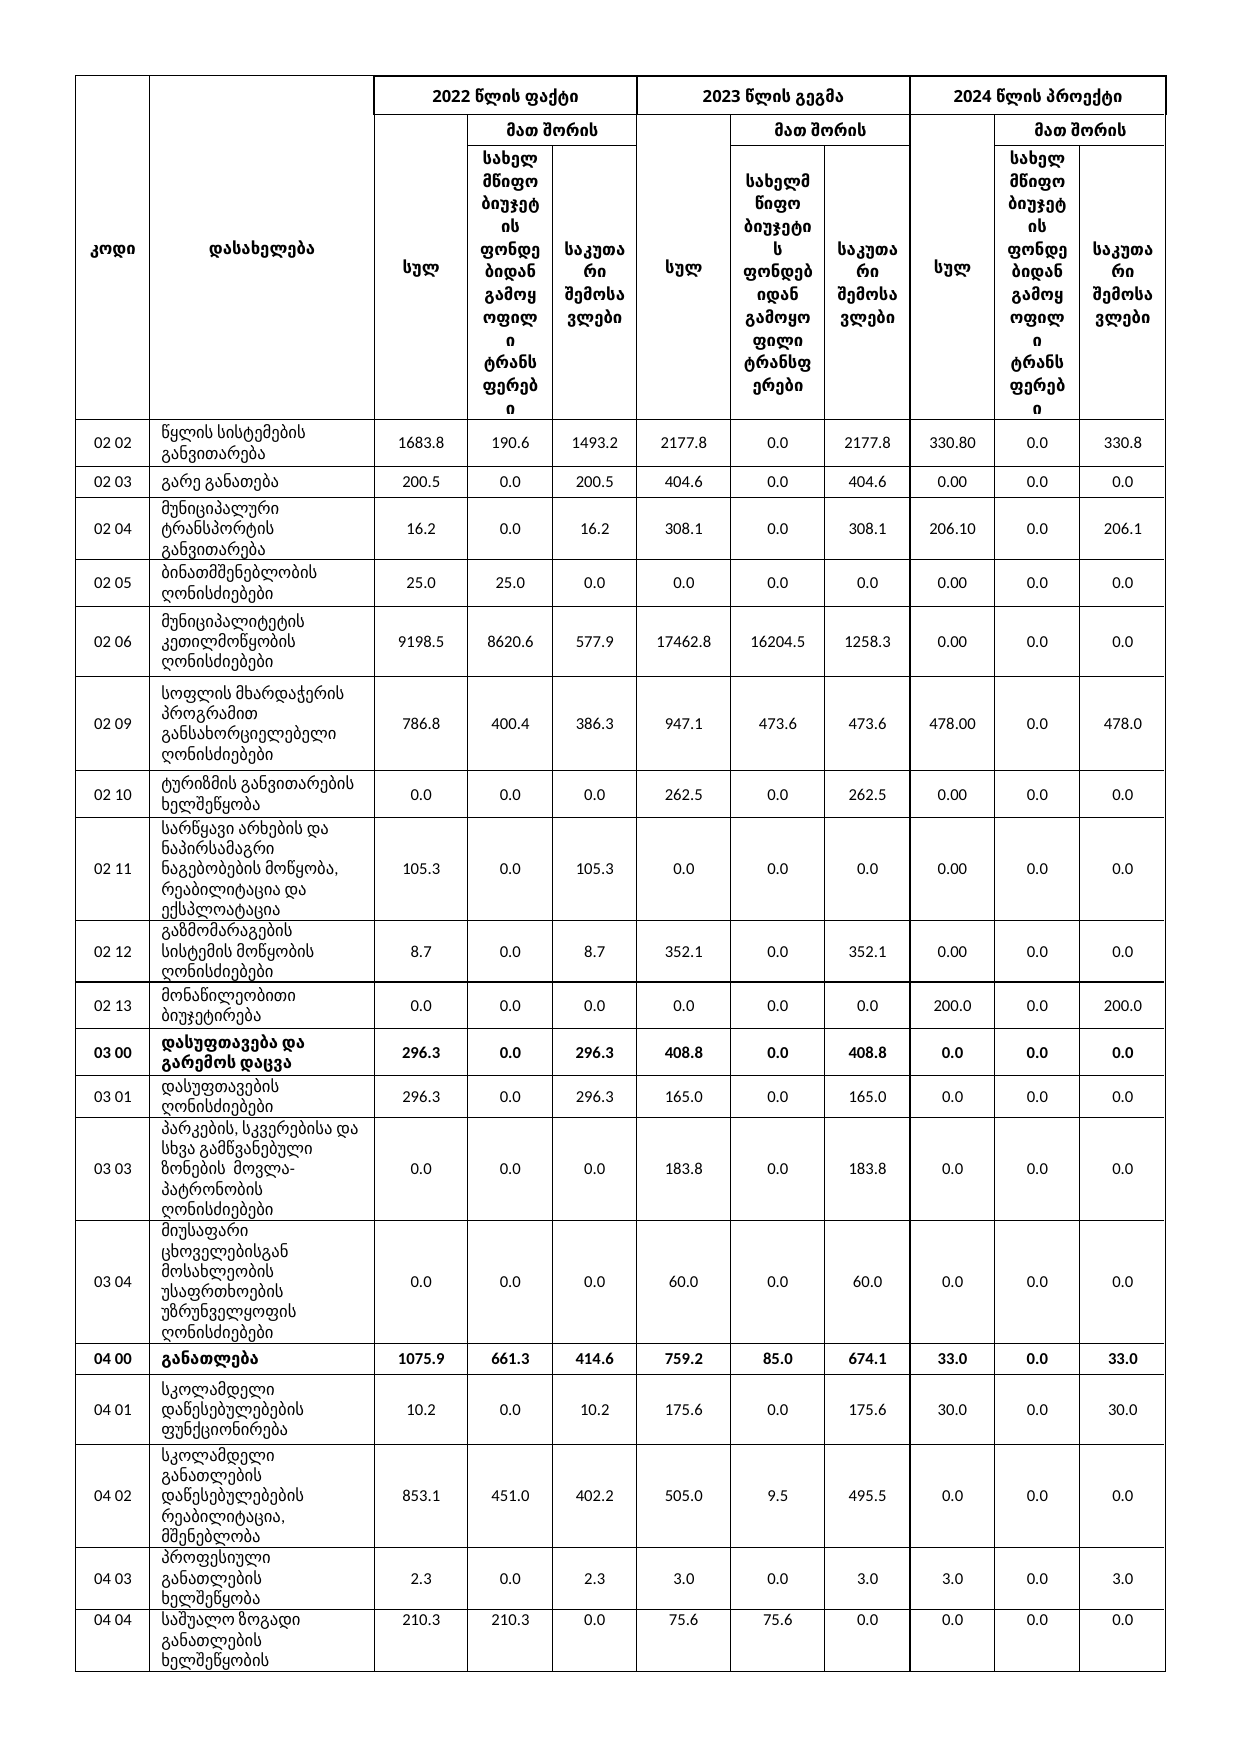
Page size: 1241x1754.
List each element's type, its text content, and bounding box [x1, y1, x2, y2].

table_cell 200.5 [375, 467, 467, 497]
table_cell 352.1 [825, 921, 909, 981]
table_cell 02 05 [76, 560, 149, 606]
table_cell 661.3 [468, 1344, 552, 1374]
table_cell 0.00 [911, 818, 994, 919]
table_cell მონაწილეობითი ბიუჯეტირება [150, 983, 374, 1028]
table_cell 60.0 [637, 1221, 730, 1342]
table_cell 9.5 [731, 1445, 824, 1547]
table_cell 16204.5 [731, 607, 824, 676]
table_cell 0.0 [468, 818, 552, 919]
table_cell 175.6 [825, 1375, 909, 1444]
table_cell 0.0 [995, 818, 1079, 919]
table_cell 02 03 [76, 467, 149, 497]
table_cell სკოლამდელი განათლების დაწესებულებების რეაბილიტაცია, მშენებლობა [150, 1445, 374, 1547]
table_cell 404.6 [825, 467, 909, 497]
table_cell 17462.8 [637, 607, 730, 676]
table_cell სახელმწიფო ბიუჯეტის ფონდებიდან გამოყოფილი ტრანსფერები [731, 146, 824, 419]
table_cell 0.0 [468, 1375, 552, 1444]
table_cell 0.0 [1080, 817, 1165, 919]
table_cell 02 09 [76, 677, 149, 770]
table_cell 786.8 [375, 677, 467, 770]
table_cell სულ [911, 115, 994, 419]
table_cell 408.8 [825, 1029, 909, 1075]
table_cell 0.0 [731, 467, 824, 497]
table_cell 0.0 [375, 771, 467, 817]
table_cell 190.6 [468, 420, 552, 466]
table_cell 3.0 [911, 1548, 994, 1608]
table_header 2022 წლის ფაქტი [375, 77, 636, 114]
table_cell 3.0 [1080, 1547, 1165, 1608]
table_cell 0.0 [911, 1445, 994, 1547]
table_cell 0.00 [911, 467, 994, 497]
table_cell 33.0 [1080, 1343, 1165, 1374]
table_cell 1493.2 [553, 420, 636, 466]
table_cell 30.0 [1080, 1374, 1165, 1444]
table_cell 04 04 [76, 1610, 149, 1671]
table_cell 0.0 [995, 1610, 1079, 1671]
table_cell 577.9 [553, 607, 636, 676]
table_cell 0.0 [553, 1221, 636, 1342]
table_cell 1683.8 [375, 420, 467, 466]
table_cell 02 11 [76, 818, 149, 919]
table_cell 03 03 [76, 1118, 149, 1219]
table_header 2024 წლის პროექტი [911, 77, 1165, 114]
table_cell 674.1 [825, 1344, 909, 1374]
table_cell 308.1 [825, 498, 909, 559]
table_cell 175.6 [637, 1375, 730, 1444]
table_cell 210.3 [468, 1610, 552, 1671]
table_cell 0.0 [731, 1118, 824, 1219]
table_cell 206.10 [911, 498, 994, 559]
table_cell 04 02 [76, 1445, 149, 1547]
table_cell 0.0 [731, 921, 824, 981]
table_cell სარწყავი არხების და ნაპირსამაგრი ნაგებობების მოწყობა, რეაბილიტაცია და ექსპლოატაცია [150, 818, 374, 919]
table_cell სახელმწიფო ბიუჯეტის ფონდებიდან გამოყოფილი ტრანსფერები [468, 146, 552, 419]
table_cell 0.0 [468, 1221, 552, 1342]
table_cell 0.0 [995, 1375, 1079, 1444]
table_cell 9198.5 [375, 607, 467, 676]
table_cell 947.1 [637, 677, 730, 770]
table_cell 210.3 [375, 1610, 467, 1671]
table_cell 60.0 [825, 1221, 909, 1342]
table_cell დასუფთავება და გარემოს დაცვა [150, 1029, 374, 1075]
table_cell სულ [637, 115, 730, 419]
table_cell 0.00 [911, 560, 994, 606]
table_cell 2.3 [375, 1548, 467, 1608]
table_cell პროფესიული განათლების ხელშეწყობა [150, 1548, 374, 1608]
table_cell 0.0 [731, 771, 824, 817]
table_cell 02 10 [76, 771, 149, 817]
table_cell 0.0 [1080, 1220, 1165, 1342]
table_cell საკუთარი შემოსავლები [1080, 145, 1165, 419]
table_cell 0.0 [995, 607, 1079, 676]
table_cell 296.3 [375, 1029, 467, 1075]
table_cell 0.0 [468, 1029, 552, 1075]
table_cell 0.0 [468, 771, 552, 817]
table_cell 0.00 [911, 921, 994, 981]
table_cell 04 01 [76, 1375, 149, 1444]
table_cell სახელმწიფო ბიუჯეტის ფონდებიდან გამოყოფილი ტრანსფერები [995, 146, 1079, 419]
table_cell 0.0 [468, 467, 552, 497]
table_cell 02 12 [76, 921, 149, 981]
table_cell 0.0 [731, 1076, 824, 1117]
table_cell 10.2 [375, 1375, 467, 1444]
table_cell 0.0 [468, 1076, 552, 1117]
table_cell 200.0 [1080, 981, 1165, 1028]
table_cell 165.0 [825, 1076, 909, 1117]
table_cell 404.6 [637, 467, 730, 497]
table_cell მათ შორის [468, 115, 636, 145]
table_cell 2177.8 [637, 420, 730, 466]
table_cell 200.0 [911, 983, 994, 1028]
table_cell 206.1 [1080, 497, 1165, 559]
table_cell 8.7 [553, 921, 636, 981]
table_cell 0.0 [731, 818, 824, 919]
table_cell 0.0 [911, 1221, 994, 1342]
table_cell 03 01 [76, 1076, 149, 1117]
table_cell გარე განათება [150, 467, 374, 497]
table_cell 473.6 [825, 677, 909, 770]
table_cell 414.6 [553, 1344, 636, 1374]
table_cell 0.0 [995, 1221, 1079, 1342]
table_cell 0.0 [825, 818, 909, 919]
table_cell 330.8 [1080, 419, 1165, 466]
table_cell 0.0 [375, 983, 467, 1028]
table_cell 0.0 [637, 818, 730, 919]
table_cell 296.3 [553, 1029, 636, 1075]
table_cell 02 13 [76, 983, 149, 1028]
table_cell 0.0 [553, 771, 636, 817]
table_cell 25.0 [468, 560, 552, 606]
table_cell 0.0 [731, 1548, 824, 1608]
table_cell 505.0 [637, 1445, 730, 1547]
table_cell 0.0 [1080, 920, 1165, 981]
table_header დასახელება [150, 76, 374, 419]
table_cell 16.2 [553, 498, 636, 559]
table_cell 0.0 [1080, 1444, 1165, 1547]
table_cell 0.0 [995, 1548, 1079, 1608]
table_cell 0.0 [995, 771, 1079, 817]
table_cell 308.1 [637, 498, 730, 559]
table_cell პარკების, სკვერებისა და სხვა გამწვანებული ზონების მოვლა-პატრონობის ღონისძიებები [150, 1118, 374, 1219]
table_cell 0.0 [995, 921, 1079, 981]
table_cell 0.0 [637, 560, 730, 606]
table_cell 0.0 [731, 420, 824, 466]
table_cell 0.0 [995, 1076, 1079, 1117]
table_cell 0.0 [1080, 466, 1165, 497]
table_cell 0.0 [731, 983, 824, 1028]
table_cell 0.0 [911, 1029, 994, 1075]
table_cell 0.0 [995, 420, 1079, 466]
table_cell სკოლამდელი დაწესებულებების ფუნქციონირება [150, 1375, 374, 1444]
table_cell 0.0 [731, 498, 824, 559]
table_cell 04 03 [76, 1548, 149, 1608]
table_header კოდი [76, 76, 149, 419]
table_cell 04 00 [76, 1344, 149, 1374]
table_cell 0.0 [1080, 1117, 1165, 1219]
table_cell 200.5 [553, 467, 636, 497]
table_cell 0.0 [731, 1221, 824, 1342]
table_cell 0.0 [731, 1029, 824, 1075]
table_cell 02 04 [76, 498, 149, 559]
table_cell 0.0 [1080, 1028, 1165, 1075]
table_cell მიუსაფარი ცხოველებისგან მოსახლეობის უსაფრთხოების უზრუნველყოფის ღონისძიებები [150, 1221, 374, 1342]
table_cell 0.0 [553, 1118, 636, 1219]
table_cell 03 04 [76, 1221, 149, 1342]
table_cell საშუალო ზოგადი განათლების ხელშეწყობის ღონისძიებები [150, 1610, 374, 1671]
table_cell წყლის სისტემების განვითარება [150, 420, 374, 466]
table_cell 85.0 [731, 1344, 824, 1374]
table_cell მუნიციპალური ტრანსპორტის განვითარება [150, 498, 374, 559]
table_cell 1075.9 [375, 1344, 467, 1374]
table_cell მათ შორის [995, 114, 1165, 145]
table_cell 0.0 [468, 983, 552, 1028]
table_cell 0.0 [995, 677, 1079, 770]
table_header 2023 წლის გეგმა [638, 77, 909, 114]
table_cell 8620.6 [468, 607, 552, 676]
table_cell 0.0 [911, 1076, 994, 1117]
table_cell 296.3 [375, 1076, 467, 1117]
table_cell 0.0 [553, 560, 636, 606]
table_cell 0.0 [375, 1221, 467, 1342]
table_cell განათლება [150, 1344, 374, 1374]
table_cell 10.2 [553, 1375, 636, 1444]
table_cell 0.0 [995, 1344, 1079, 1374]
table_cell ბინათმშენებლობის ღონისძიებები [150, 560, 374, 606]
table_cell 16.2 [375, 498, 467, 559]
table_cell 183.8 [825, 1118, 909, 1219]
table_cell 0.0 [911, 1610, 994, 1671]
table_cell 75.6 [731, 1610, 824, 1671]
table_cell 0.0 [1080, 559, 1165, 606]
table_cell 0.0 [375, 1118, 467, 1219]
table_cell 0.0 [553, 1610, 636, 1671]
table_cell 0.0 [995, 1445, 1079, 1547]
table_cell 0.0 [1080, 1075, 1165, 1117]
table_cell 3.0 [637, 1548, 730, 1608]
table_cell 0.0 [825, 1610, 909, 1671]
table_cell 386.3 [553, 677, 636, 770]
table_cell 495.5 [825, 1445, 909, 1547]
table_cell 0.0 [468, 1118, 552, 1219]
table_cell 0.0 [468, 1548, 552, 1608]
table_cell 478.00 [911, 677, 994, 770]
table_cell 183.8 [637, 1118, 730, 1219]
table_cell 0.0 [553, 983, 636, 1028]
table_cell 3.0 [825, 1548, 909, 1608]
table_cell გაზმომარაგების სისტემის მოწყობის ღონისძიებები [150, 921, 374, 981]
table_cell 0.0 [825, 983, 909, 1028]
table_cell 473.6 [731, 677, 824, 770]
table_cell სულ [375, 115, 467, 419]
table_cell 0.0 [995, 467, 1079, 497]
table_cell 0.0 [995, 560, 1079, 606]
table_cell 30.0 [911, 1375, 994, 1444]
table_cell 408.8 [637, 1029, 730, 1075]
table_cell 105.3 [375, 818, 467, 919]
table_cell ტურიზმის განვითარების ხელშეწყობა [150, 771, 374, 817]
table_cell 330.80 [911, 420, 994, 466]
table_cell 02 06 [76, 607, 149, 676]
table_cell 759.2 [637, 1344, 730, 1374]
table_cell 0.00 [911, 607, 994, 676]
table_cell 33.0 [911, 1344, 994, 1374]
table_cell მათ შორის [731, 115, 909, 145]
table_cell 262.5 [637, 771, 730, 817]
table_cell სოფლის მხარდაჭერის პროგრამით განსახორციელებელი ღონისძიებები [150, 677, 374, 770]
table_cell 8.7 [375, 921, 467, 981]
table_cell საკუთარი შემოსავლები [825, 146, 909, 419]
table_cell 0.0 [825, 560, 909, 606]
table_cell 105.3 [553, 818, 636, 919]
table_cell 03 00 [76, 1029, 149, 1075]
table_cell 2177.8 [825, 420, 909, 466]
table_cell 165.0 [637, 1076, 730, 1117]
table_cell 75.6 [637, 1610, 730, 1671]
table_cell 0.0 [995, 1029, 1079, 1075]
table_cell მუნიციპალიტეტის კეთილმოწყობის ღონისძიებები [150, 607, 374, 676]
table_cell 2.3 [553, 1548, 636, 1608]
table_cell 451.0 [468, 1445, 552, 1547]
table_cell 262.5 [825, 771, 909, 817]
table_cell საკუთარი შემოსავლები [553, 146, 636, 419]
table_cell 0.0 [995, 498, 1079, 559]
table_cell 0.0 [1080, 1609, 1165, 1671]
table_cell 0.0 [468, 921, 552, 981]
table_cell 0.0 [995, 983, 1079, 1028]
table_cell 0.0 [731, 1375, 824, 1444]
table_cell 25.0 [375, 560, 467, 606]
table_cell 352.1 [637, 921, 730, 981]
table_cell 296.3 [553, 1076, 636, 1117]
table_cell 400.4 [468, 677, 552, 770]
table_cell 0.00 [911, 771, 994, 817]
table_cell დასუფთავების ღონისძიებები [150, 1076, 374, 1117]
table_cell 853.1 [375, 1445, 467, 1547]
table_cell 0.0 [637, 983, 730, 1028]
table_cell 0.0 [911, 1118, 994, 1219]
table_cell 478.0 [1080, 676, 1165, 770]
table_cell 402.2 [553, 1445, 636, 1547]
table_cell 0.0 [1080, 770, 1165, 817]
table_cell 0.0 [468, 498, 552, 559]
table_cell 0.0 [995, 1118, 1079, 1219]
table_cell 0.0 [731, 560, 824, 606]
table_cell 1258.3 [825, 607, 909, 676]
table_cell 0.0 [1080, 606, 1165, 676]
table_cell 02 02 [76, 420, 149, 466]
